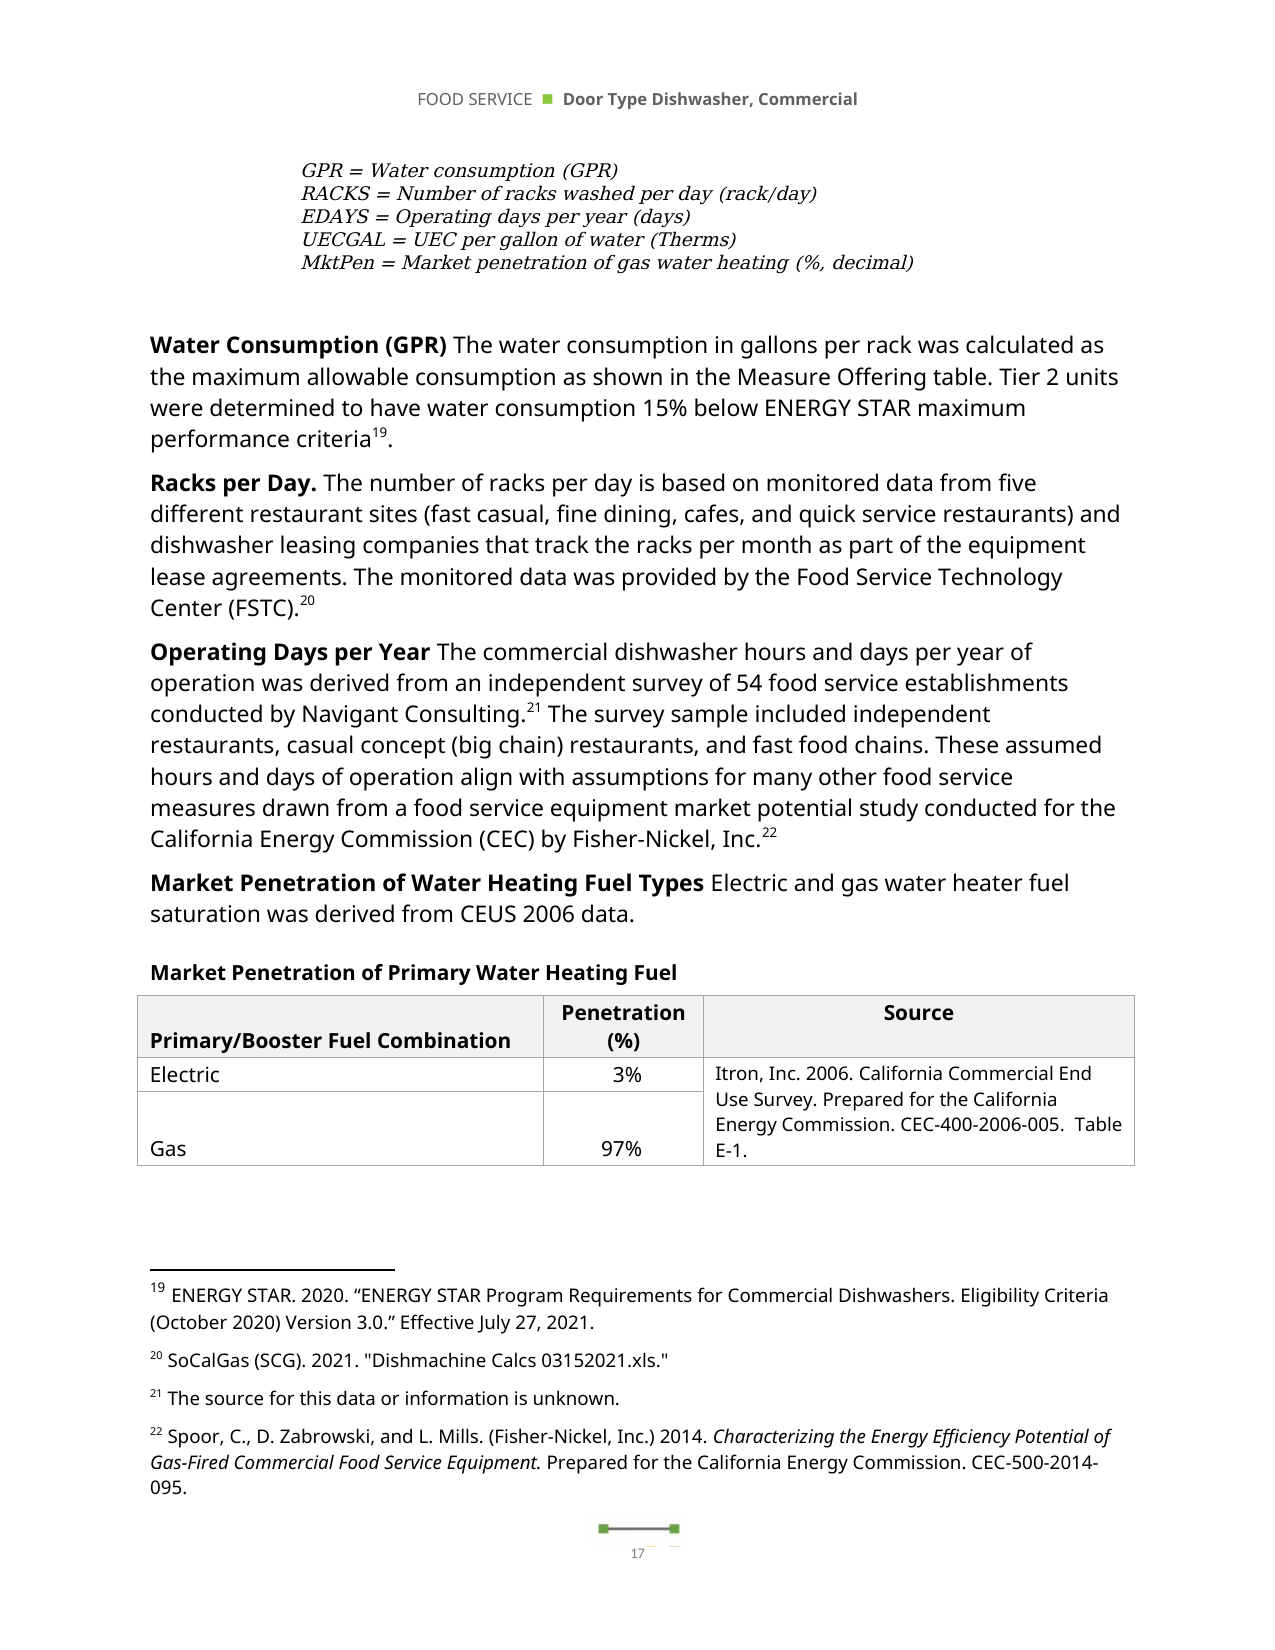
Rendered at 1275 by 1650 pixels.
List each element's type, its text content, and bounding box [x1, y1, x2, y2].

text GPR = Water consumption (GPR) [300, 158, 1125, 181]
table_header Source [704, 996, 1134, 1057]
table_header Primary/Booster Fuel Combination [138, 996, 543, 1057]
table_cell Electric [138, 1058, 543, 1091]
text MktPen = Market penetration of gas water heating (%, decimal) [300, 250, 1125, 273]
text RACKS = Number of racks washed per day (rack/day) [300, 181, 1125, 204]
table_header Penetration (%) [544, 996, 703, 1057]
text Market Penetration of Water Heating Fuel Types Electric and gas water heater fuel saturation was derived from CEUS 2006 data. [150, 867, 1125, 929]
text Racks per Day. The number of racks per day is based on monitored data from five different restaurant sites (fast casual, fine dining, cafes, and quick service restaurants) and dishwasher leasing companies that track the racks per month as part of the equipment lease agreements. The monitored data was provided by the Food Service Technology Center (FSTC). [150, 467, 1125, 623]
table_cell 3% [544, 1058, 703, 1091]
text Operating Days per Year The commercial dishwasher hours and days per year of operation was derived from an independent survey of 54 food service establishments conducted by Navigant Consulting. The survey sample included independent restaurants, casual concept (big chain) restaurants, and fast food chains. These assumed hours and days of operation align with assumptions for many other food service measures drawn from a food service equipment market potential study conducted for the California Energy Commission (CEC) by Fisher-Nickel, Inc. [150, 635, 1125, 854]
table_cell Itron, Inc. 2006. California Commercial End Use Survey. Prepared for the California Energy Commission. CEC-400-2006-005. Table E-1. [704, 1058, 1134, 1164]
picture [589, 1512, 684, 1547]
table_cell 97% [544, 1092, 703, 1164]
text EDAYS = Operating days per year (days) [300, 204, 1125, 227]
text UECGAL = UEC per gallon of water (Therms) [300, 227, 1125, 250]
text Water Consumption (GPR) The water consumption in gallons per rack was calculated as the maximum allowable consumption as shown in the Measure Offering table. Tier 2 units were determined to have water consumption 15% below ENERGY STAR maximum performance criteria. [150, 329, 1125, 454]
table_cell Gas [138, 1092, 543, 1164]
text Market Penetration of Primary Water Heating Fuel [150, 958, 1125, 987]
